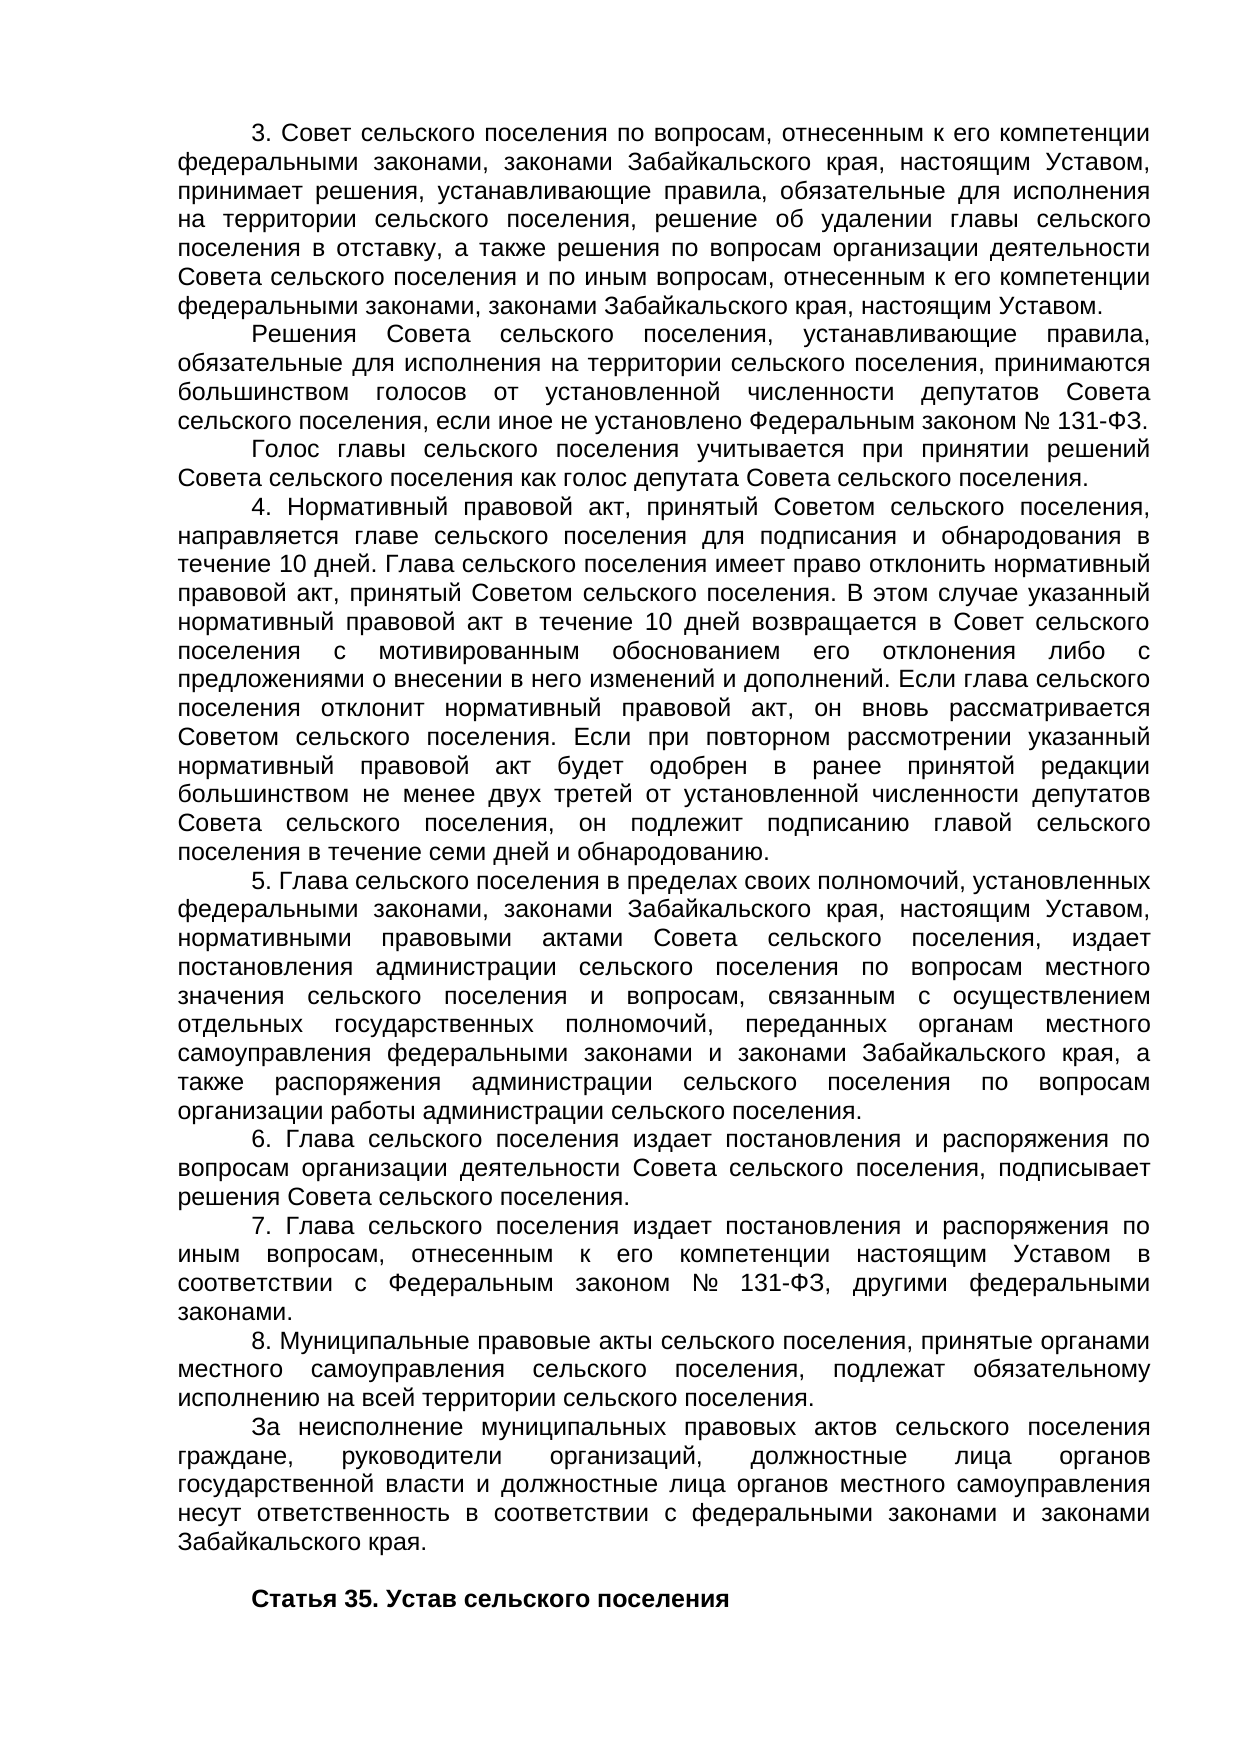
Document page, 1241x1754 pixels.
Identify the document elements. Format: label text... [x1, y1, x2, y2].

text 7. Глава сельского поселения издает постановления и распоряжения по иным вопросам, отнесенным к его компетенции настоящим Уставом в соответствии с Федеральным законом № 131-ФЗ, другими федеральными законами. [177, 1211, 1152, 1326]
text 3. Совет сельского поселения по вопросам, отнесенным к его компетенции федеральными законами, законами Забайкальского края, настоящим Уставом, принимает решения, устанавливающие правила, обязательные для исполнения на территории сельского поселения, решение об удалении главы сельского поселения в отставку, а также решения по вопросам организации деятельности Совета сельского поселения и по иным вопросам, отнесенным к его компетенции федеральными законами, законами Забайкальского края, настоящим Уставом. [177, 118, 1152, 319]
text Решения Совета сельского поселения, устанавливающие правила, обязательные для исполнения на территории сельского поселения, принимаются большинством голосов от установленной численности депутатов Совета сельского поселения, если иное не установлено Федеральным законом № 131-ФЗ. [177, 319, 1152, 434]
text За неисполнение муниципальных правовых актов сельского поселения граждане, руководители организаций, должностные лица органов государственной власти и должностные лица органов местного самоуправления несут ответственность в соответствии с федеральными законами и законами Забайкальского края. [177, 1412, 1152, 1556]
text Статья 35. Устав сельского поселения [177, 1584, 1152, 1613]
text Голос главы сельского поселения учитывается при принятии решений Совета сельского поселения как голос депутата Совета сельского поселения. [177, 434, 1152, 492]
text 8. Муниципальные правовые акты сельского поселения, принятые органами местного самоуправления сельского поселения, подлежат обязательному исполнению на всей территории сельского поселения. [177, 1326, 1152, 1412]
text 6. Глава сельского поселения издает постановления и распоряжения по вопросам организации деятельности Совета сельского поселения, подписывает решения Совета сельского поселения. [177, 1124, 1152, 1211]
text 4. Нормативный правовой акт, принятый Советом сельского поселения, направляется главе сельского поселения для подписания и обнародования в течение 10 дней. Глава сельского поселения имеет право отклонить нормативный правовой акт, принятый Советом сельского поселения. В этом случае указанный нормативный правовой акт в течение 10 дней возвращается в Совет сельского поселения с мотивированным обоснованием его отклонения либо с предложениями о внесении в него изменений и дополнений. Если глава сельского поселения отклонит нормативный правовой акт, он вновь рассматривается Советом сельского поселения. Если при повторном рассмотрении указанный нормативный правовой акт будет одобрен в ранее принятой редакции большинством не менее двух третей от установленной численности депутатов Совета сельского поселения, он подлежит подписанию главой сельского поселения в течение семи дней и обнародованию. [177, 492, 1152, 866]
text 5. Глава сельского поселения в пределах своих полномочий, установленных федеральными законами, законами Забайкальского края, настоящим Уставом, нормативными правовыми актами Совета сельского поселения, издает постановления администрации сельского поселения по вопросам местного значения сельского поселения и вопросам, связанным с осуществлением отдельных государственных полномочий, переданных органам местного самоуправления федеральными законами и законами Забайкальского края, а также распоряжения администрации сельского поселения по вопросам организации работы администрации сельского поселения. [177, 866, 1152, 1124]
